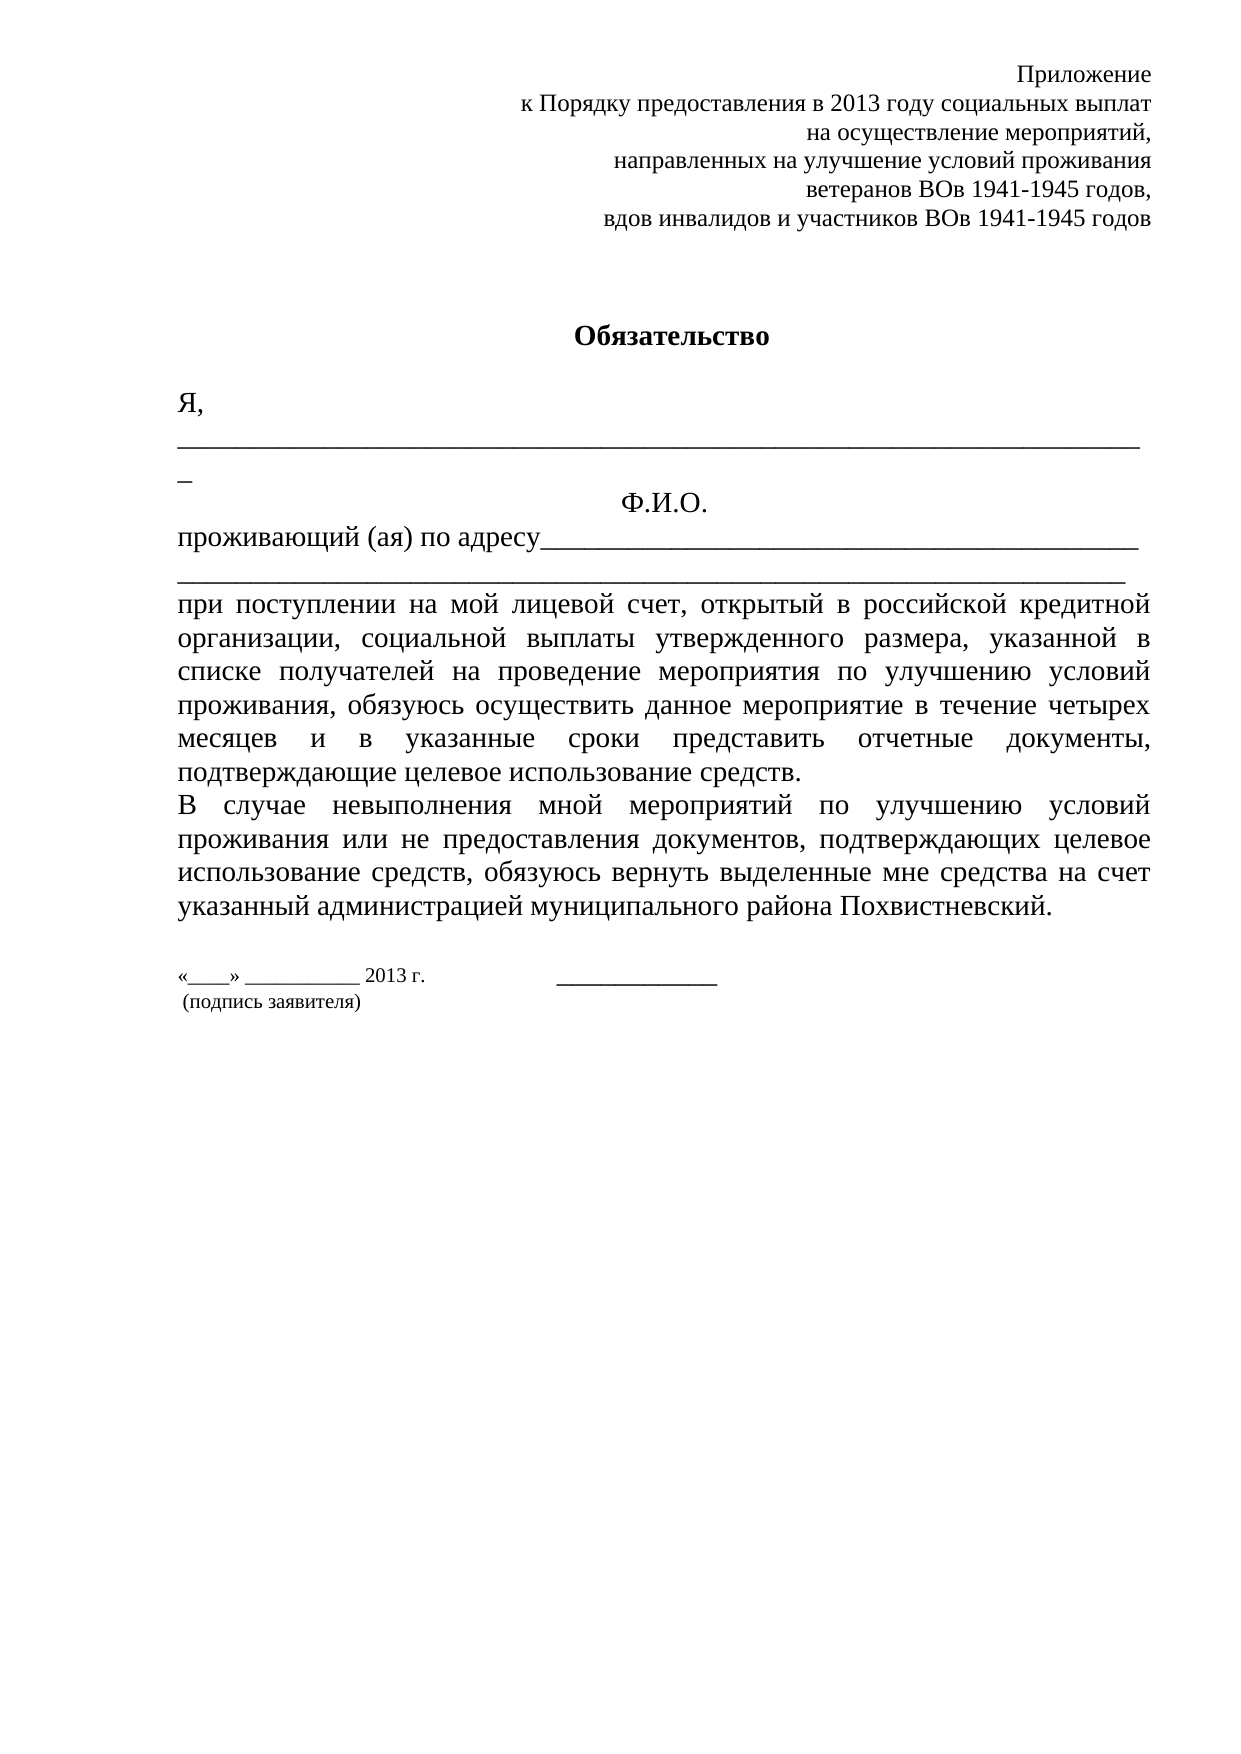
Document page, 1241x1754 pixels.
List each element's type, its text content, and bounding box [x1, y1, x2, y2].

text проживающий (ая) по адресу_________________________________________ [177, 519, 1152, 553]
text _________________________________________________________________ [177, 553, 1152, 586]
text «____» ___________ 2013 г. ___________ [177, 955, 1152, 989]
text (подпись заявителя) [177, 989, 1152, 1013]
text вдов инвалидов и участников ВОв 1941-1945 годов [177, 203, 1152, 232]
text на осуществление мероприятий, [177, 117, 1152, 145]
text В случае невыполнения мной мероприятий по улучшению условий проживания или не предоставления документов, подтверждающих целевое использование средств, обязуюсь вернуть выделенные мне средства на счет указанный администрацией муниципального района Похвистневский. [177, 787, 1152, 922]
text направленных на улучшение условий проживания [177, 145, 1152, 174]
text Приложение [177, 59, 1152, 88]
text ветеранов ВОв 1941-1945 годов, [177, 174, 1152, 203]
text к Порядку предоставления в 2013 году социальных выплат [177, 88, 1152, 117]
text при поступлении на мой лицевой счет, открытый в российской кредитной организации, социальной выплаты утвержденного размера, указанной в списке получателей на проведение мероприятия по улучшению условий проживания, обязуюсь осуществить данное мероприятие в течение четырех месяцев и в указанные сроки представить отчетные документы, подтверждающие целевое использование средств. [177, 586, 1152, 787]
text Ф.И.О. [177, 486, 1152, 519]
text Обязательство [192, 318, 1152, 351]
text Я, ___________________________________________________________________ [177, 385, 1152, 486]
